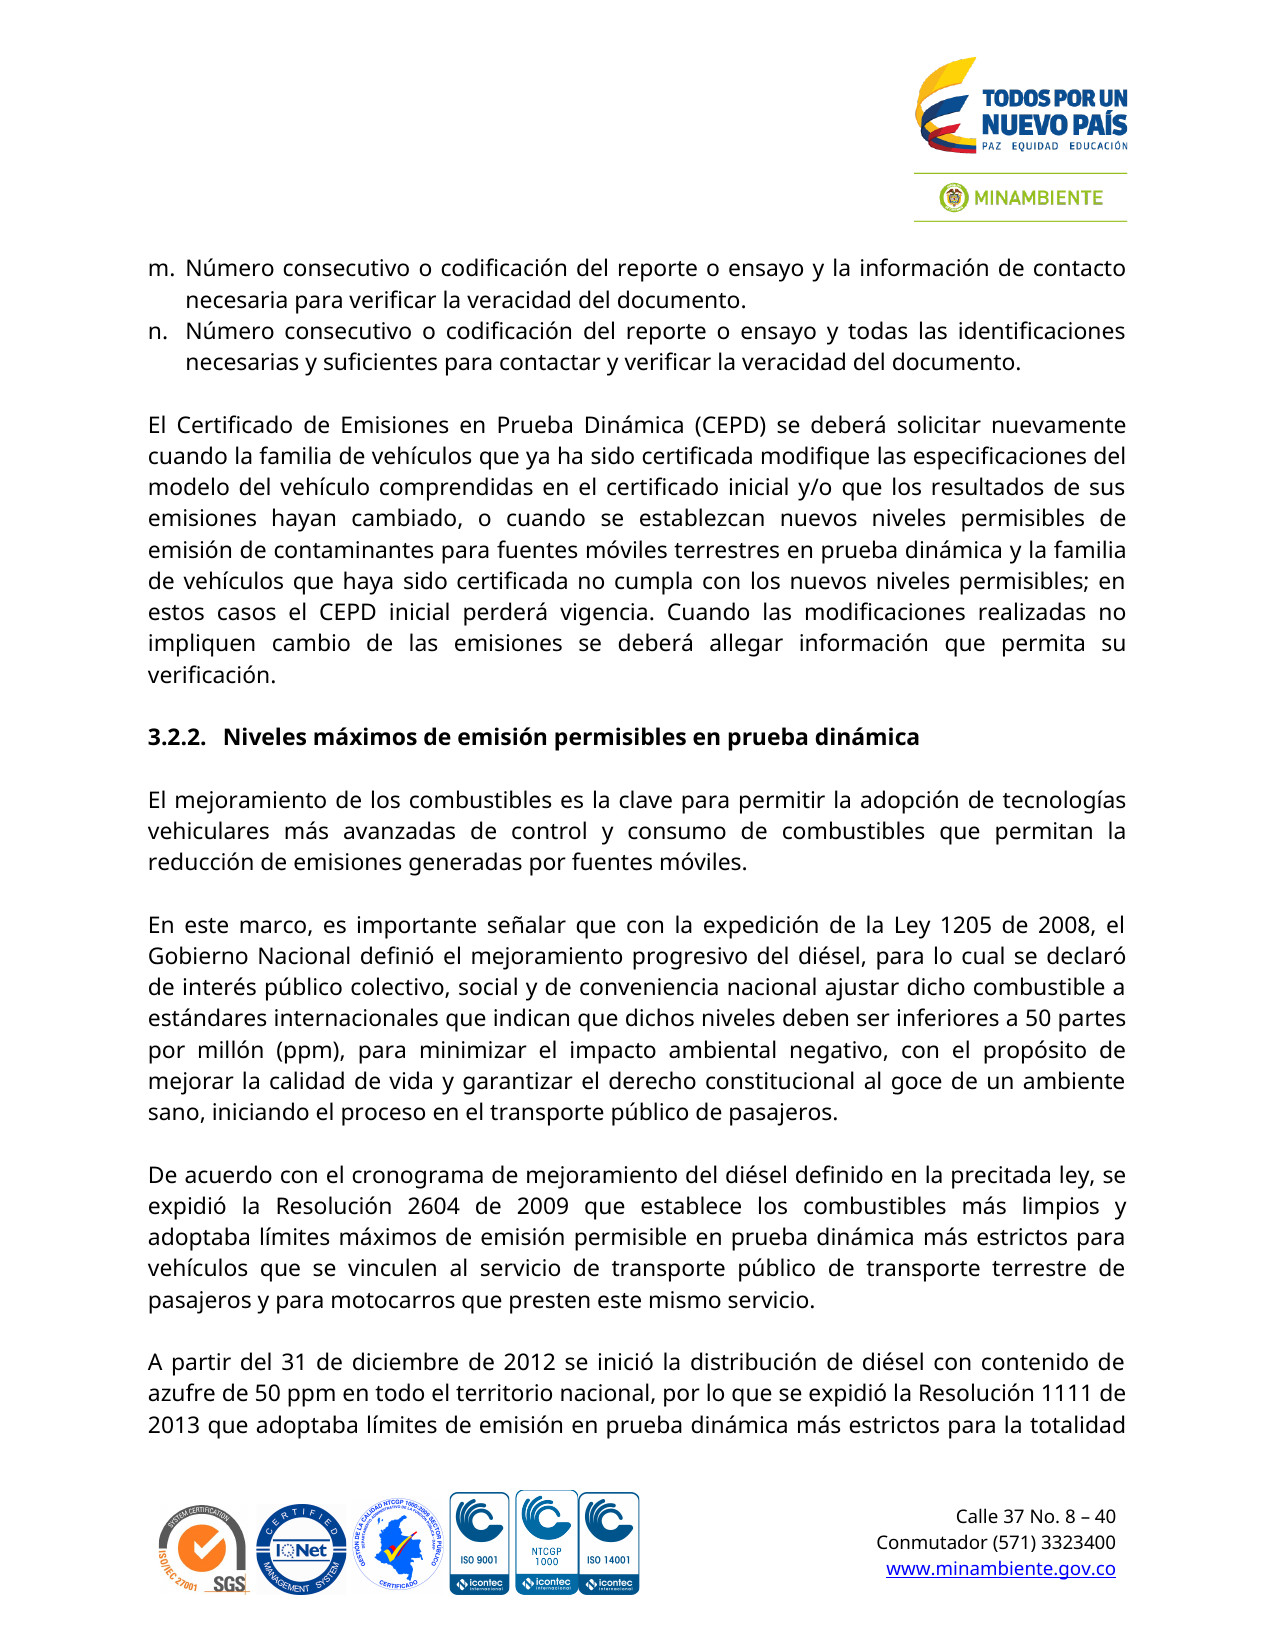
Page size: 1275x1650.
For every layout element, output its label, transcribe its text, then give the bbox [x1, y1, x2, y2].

picture [352, 1497, 444, 1595]
picture [449, 1492, 510, 1595]
picture [913, 57, 1128, 222]
text En este marco, es importante señalar que con la expedición de la Ley 1205 de 2008, el Gobierno Nacional definió el mejoramiento progresivo del diésel, para lo cual se declaró de interés público colectivo, social y de conveniencia nacional ajustar dicho combustible a estándares internacionales que indican que dichos niveles deben ser inferiores a 50 partes por millón (ppm), para minimizar el impacto ambiental negativo, con el propósito de mejorar la calidad de vida y garantizar el derecho constitucional al goce de un ambiente sano, iniciando el proceso en el transporte público de pasajeros. [148, 909, 1127, 1127]
text El Certificado de Emisiones en Prueba Dinámica (CEPD) se deberá solicitar nuevamente cuando la familia de vehículos que ya ha sido certificada modifique las especificaciones del modelo del vehículo comprendidas en el certificado inicial y/o que los resultados de sus emisiones hayan cambiado, o cuando se establezcan nuevos niveles permisibles de emisión de contaminantes para fuentes móviles terrestres en prueba dinámica y la familia de vehículos que haya sido certificada no cumpla con los nuevos niveles permisibles; en estos casos el CEPD inicial perderá vigencia. Cuando las modificaciones realizadas no impliquen cambio de las emisiones se deberá allegar información que permita su verificación. [148, 409, 1127, 690]
picture [158, 1505, 251, 1595]
picture [515, 1490, 640, 1595]
list Número consecutivo o codificación del reporte o ensayo y todas las identificaciones necesarias y suficientes para contactar y verificar la veracidad del documento. [148, 315, 1127, 377]
picture [256, 1504, 347, 1595]
text De acuerdo con el cronograma de mejoramiento del diésel definido en la precitada ley, se expidió la Resolución 2604 de 2009 que establece los combustibles más limpios y adoptaba límites máximos de emisión permisible en prueba dinámica más estrictos para vehículos que se vinculen al servicio de transporte público de transporte terrestre de pasajeros y para motocarros que presten este mismo servicio. [148, 1159, 1127, 1315]
list Niveles máximos de emisión permisibles en prueba dinámica [148, 721, 1127, 752]
text El mejoramiento de los combustibles es la clave para permitir la adopción de tecnologías vehiculares más avanzadas de control y consumo de combustibles que permitan la reducción de emisiones generadas por fuentes móviles. [148, 784, 1127, 877]
list Número consecutivo o codificación del reporte o ensayo y la información de contacto necesaria para verificar la veracidad del documento. [148, 252, 1127, 315]
